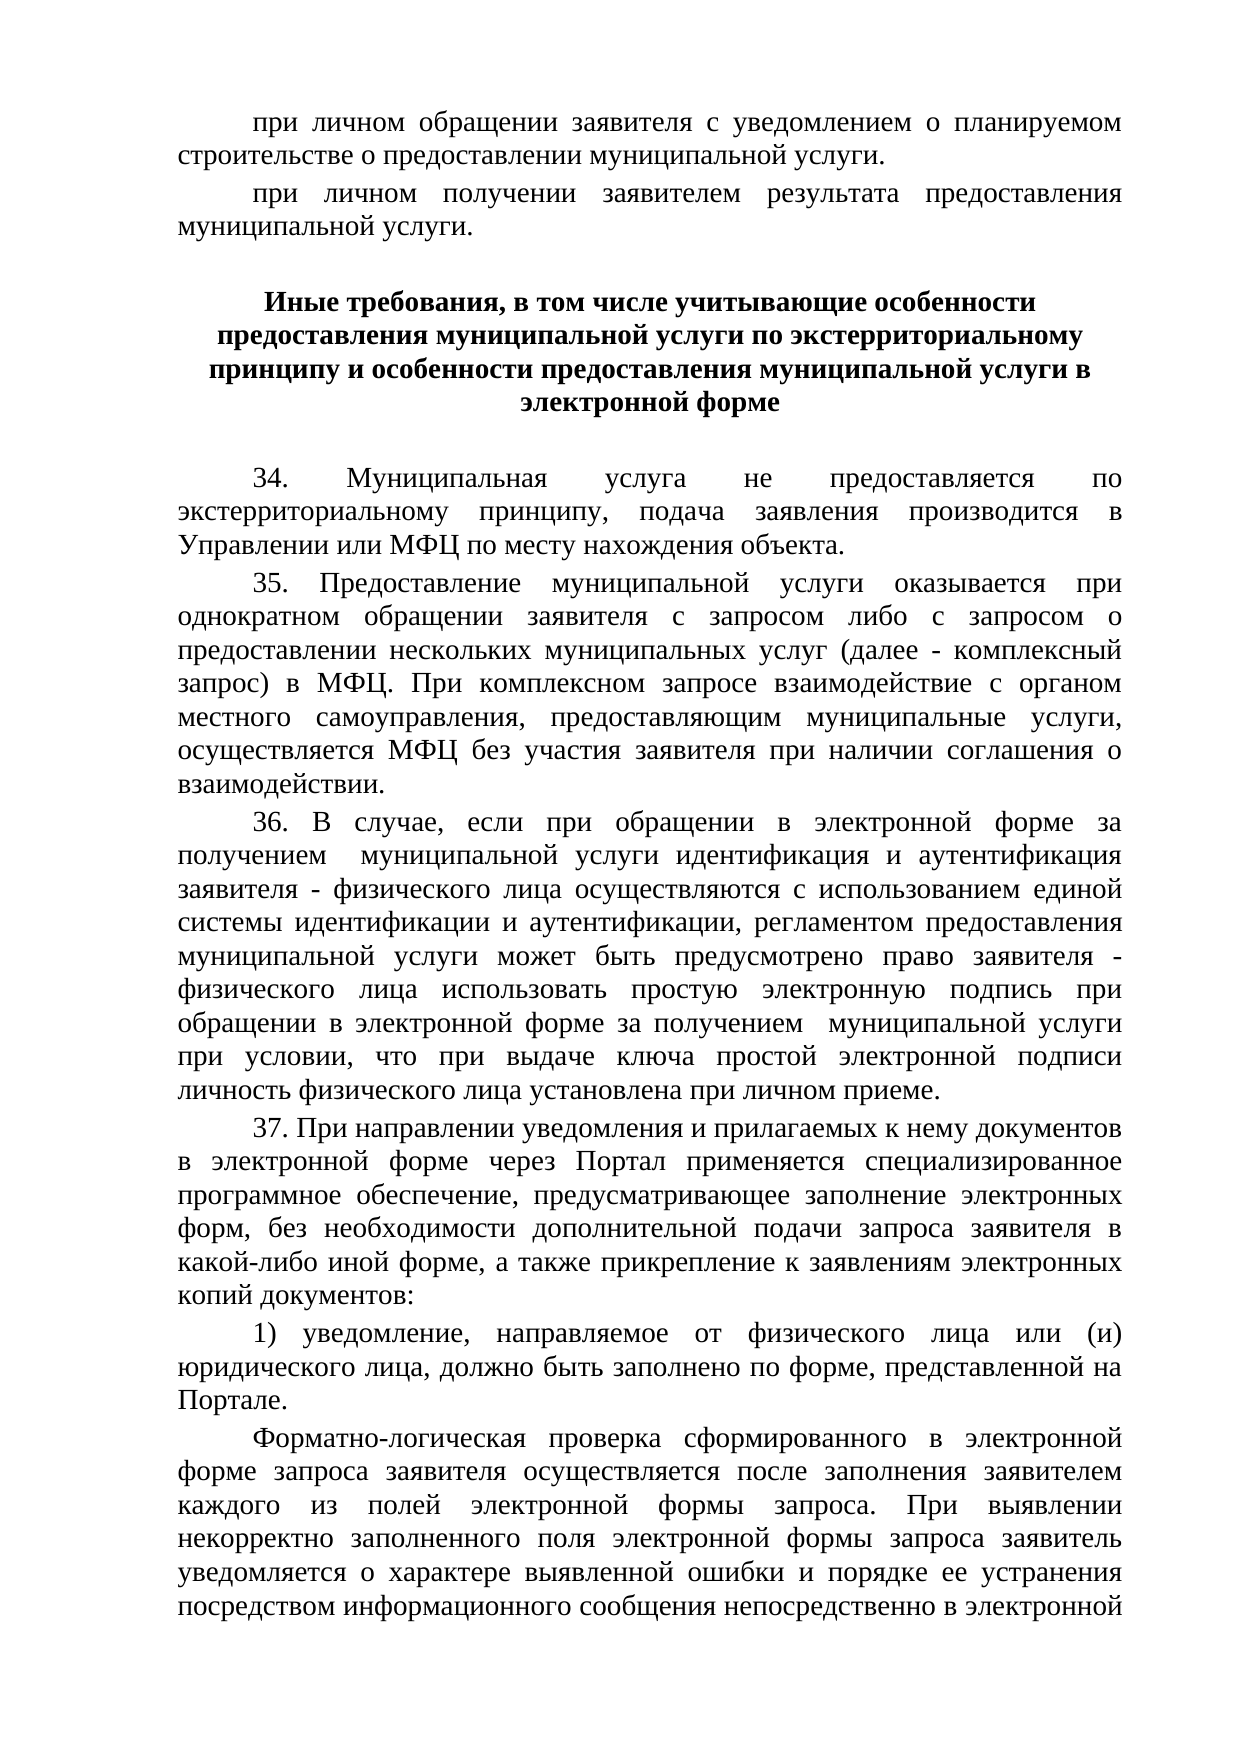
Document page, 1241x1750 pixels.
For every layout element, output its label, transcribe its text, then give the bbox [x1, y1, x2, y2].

text 36. В случае, если при обращении в электронной форме за получением муниципальной услуги идентификация и аутентификация заявителя - физического лица осуществляются с использованием единой системы идентификации и аутентификации, регламентом предоставления муниципальной услуги может быть предусмотрено право заявителя - физического лица использовать простую электронную подпись при обращении в электронной форме за получением муниципальной услуги при условии, что при выдаче ключа простой электронной подписи личность физического лица установлена при личном приеме. [177, 804, 1123, 1106]
text 1) уведомление, направляемое от физического лица или (и) юридического лица, должно быть заполнено по форме, представленной на Портале. [177, 1315, 1123, 1416]
text при личном получении заявителем результата предоставления муниципальной услуги. [177, 175, 1123, 242]
text Иные требования, в том числе учитывающие особенности предоставления муниципальной услуги по экстерриториальному принципу и особенности предоставления муниципальной услуги в электронной форме [177, 284, 1123, 418]
text 37. При направлении уведомления и прилагаемых к нему документов в электронной форме через Портал применяется специализированное программное обеспечение, предусматривающее заполнение электронных форм, без необходимости дополнительной подачи запроса заявителя в какой-либо иной форме, а также прикрепление к заявлениям электронных копий документов: [177, 1110, 1123, 1311]
text при личном обращении заявителя с уведомлением о планируемом строительстве о предоставлении муниципальной услуги. [177, 104, 1123, 171]
text 35. Предоставление муниципальной услуги оказывается при однократном обращении заявителя с запросом либо с запросом о предоставлении нескольких муниципальных услуг (далее - комплексный запрос) в МФЦ. При комплексном запросе взаимодействие с органом местного самоуправления, предоставляющим муниципальные услуги, осуществляется МФЦ без участия заявителя при наличии соглашения о взаимодействии. [177, 565, 1123, 799]
text 34. Муниципальная услуга не предоставляется по экстерриториальному принципу, подача заявления производится в Управлении или МФЦ по месту нахождения объекта. [177, 460, 1123, 561]
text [177, 1420, 1123, 1621]
